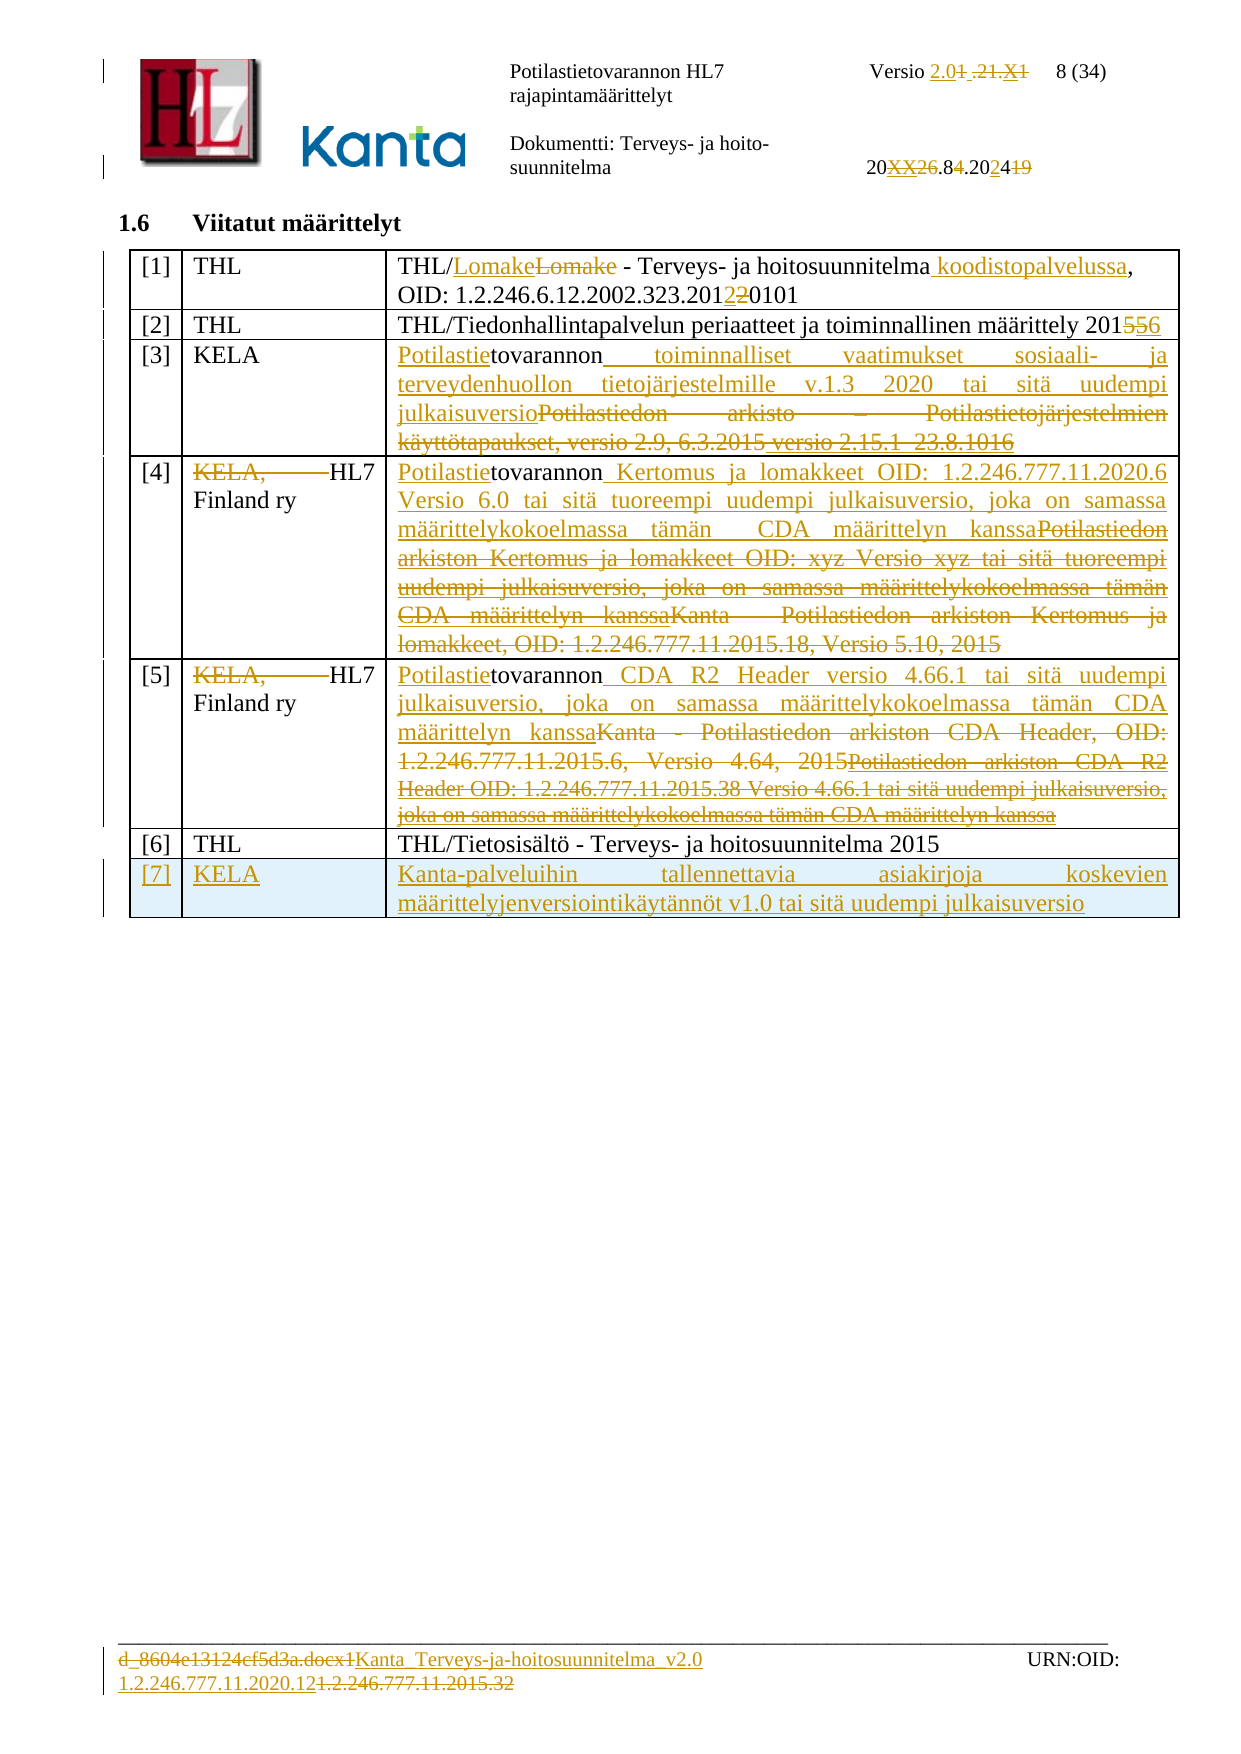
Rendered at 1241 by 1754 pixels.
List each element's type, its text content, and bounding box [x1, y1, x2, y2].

table_cell [6] [131, 829, 181, 858]
table_cell THL [183, 310, 385, 339]
table_cell [3] [131, 340, 181, 455]
picture [140, 59, 263, 167]
table_cell tovarannon [387, 457, 1178, 658]
table_header [1] [131, 251, 181, 308]
table_cell KELA [183, 340, 385, 455]
table_cell [2] [131, 310, 181, 339]
table_header THL/ - Terveys- ja hoitosuunnitelma, OID: 1.2.246.6.12.2002.323.2010101 [387, 251, 1178, 308]
table_cell tovarannon [387, 660, 1178, 827]
table_cell [5] [131, 660, 181, 827]
picture [302, 126, 466, 167]
table_header THL [183, 251, 385, 308]
table_cell THL [183, 829, 385, 858]
table_cell HL7 Finland ry [183, 457, 385, 658]
table_cell [4] [131, 457, 181, 658]
table_cell HL7 Finland ry [183, 660, 385, 827]
subtitle Viitatut määrittelyt [118, 208, 1122, 237]
table_cell THL/Tietosisältö - Terveys- ja hoitosuunnitelma 2015 [387, 829, 1178, 858]
table_cell tovarannon [387, 340, 1178, 455]
table_cell THL/Tiedonhallintapalvelun periaatteet ja toiminnallinen määrittely 201 [387, 310, 1178, 339]
